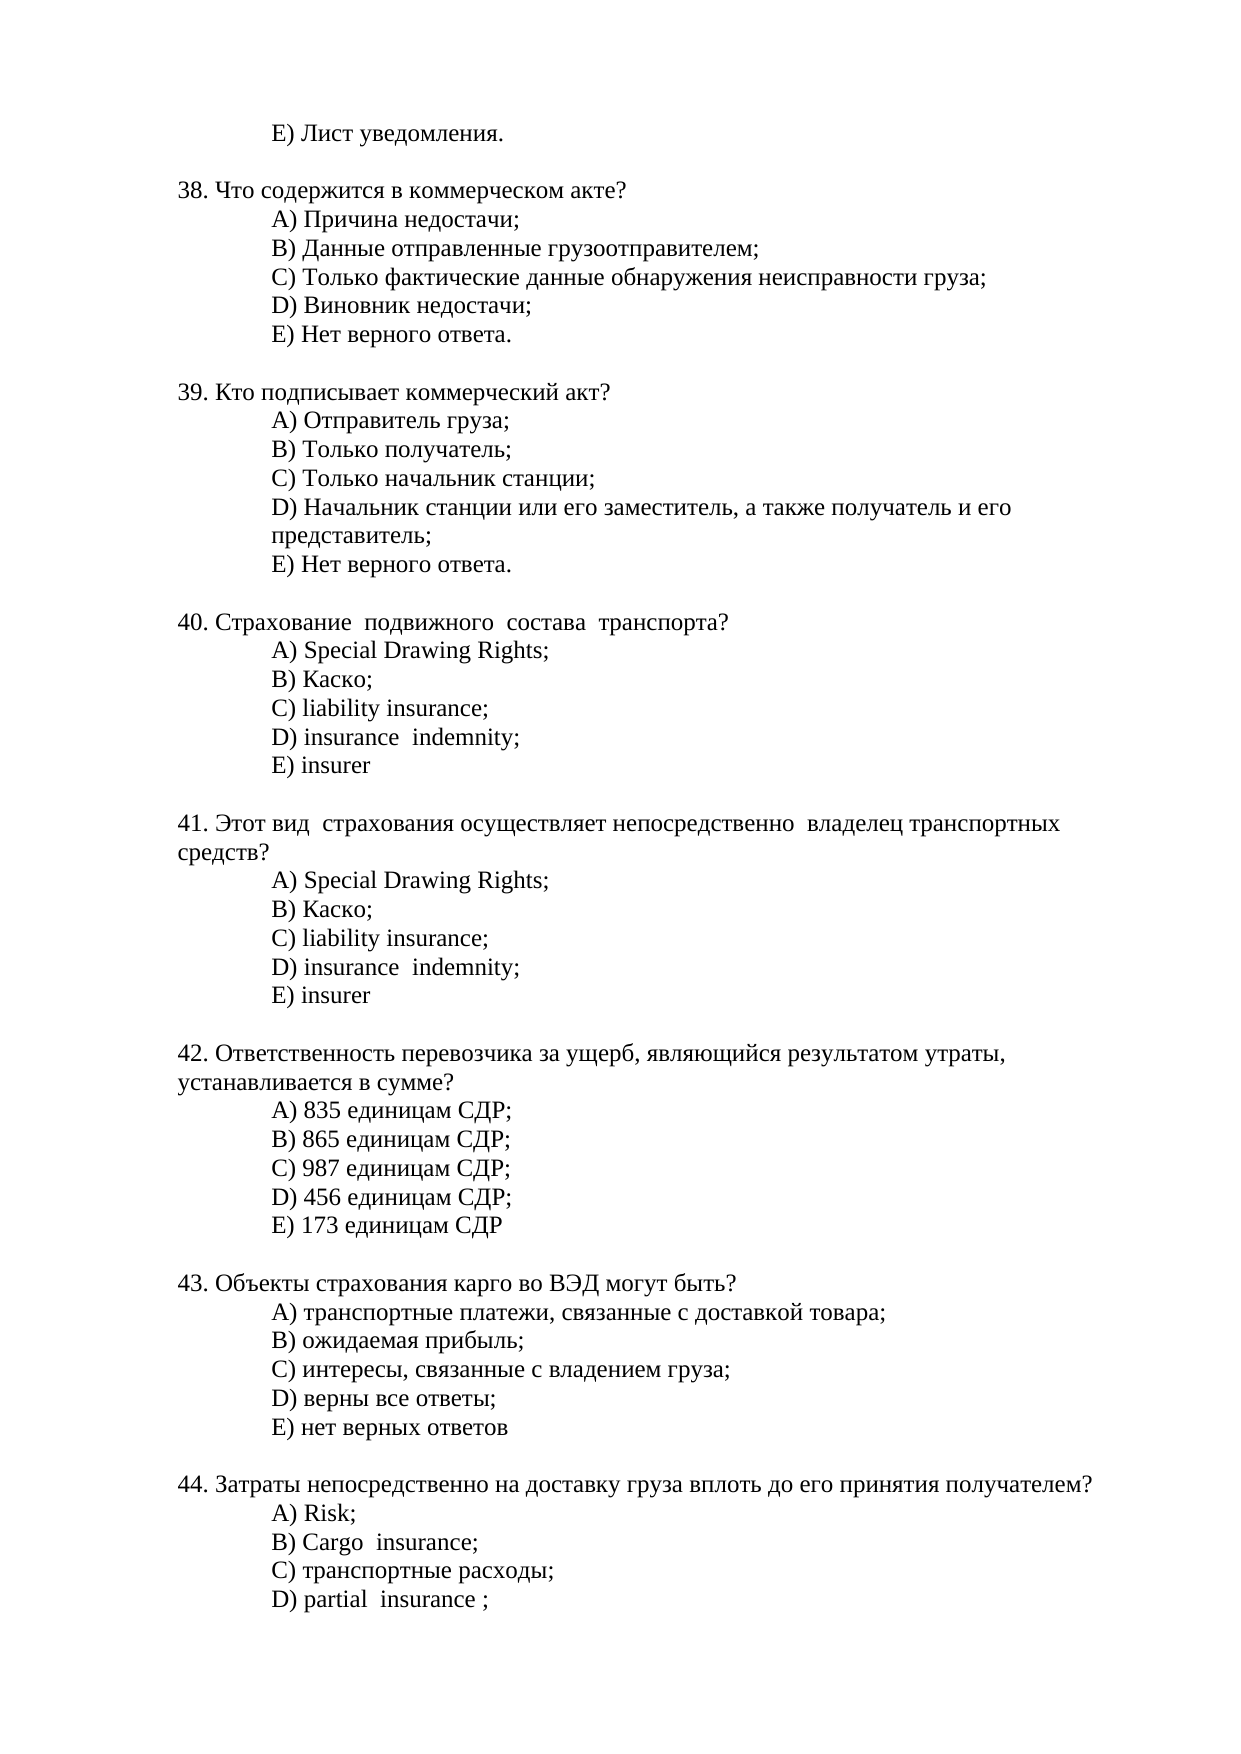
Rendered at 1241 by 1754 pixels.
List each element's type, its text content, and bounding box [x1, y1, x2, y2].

text A) транспортные платежи, связанные с доставкой товара; [177, 1297, 1152, 1326]
text E) 173 единицам СДР [177, 1211, 1152, 1239]
text E) Нет верного ответа. [271, 549, 1152, 578]
text D) верны все ответы; [177, 1383, 1152, 1412]
text B) Cargo insurance; [177, 1527, 1152, 1556]
text B) Каско; [271, 664, 1152, 693]
text D) 456 единицам СДР; [177, 1182, 1152, 1211]
text A) Причина недостачи; [271, 204, 1152, 233]
text 42. Ответственность перевозчика за ущерб, являющийся результатом утраты, устанавливается в сумме? [177, 1038, 1152, 1096]
text 44. Затраты непосредственно на доставку груза вплоть до его принятия получателем? [177, 1469, 1152, 1498]
text 38. Что содержится в коммерческом акте? [177, 176, 1152, 204]
text C) liability insurance; [271, 923, 1152, 952]
text B) 865 единицам СДР; [177, 1124, 1152, 1153]
text E) Лист уведомления. [271, 118, 1152, 147]
text A) 835 единицам СДР; [177, 1096, 1152, 1124]
text B) Данные отправленные грузоотправителем; [271, 233, 1152, 262]
text E) insurer [271, 751, 1152, 779]
text 39. Кто подписывает коммерческий акт? [177, 377, 1152, 406]
text A) Risk; [177, 1498, 1152, 1527]
text C) транспортные расходы; [177, 1556, 1152, 1584]
text A) Отправитель груза; [271, 406, 1152, 434]
text C) liability insurance; [271, 693, 1152, 722]
text B) ожидаемая прибыль; [177, 1326, 1152, 1354]
text B) Каско; [271, 894, 1152, 923]
text 40. Страхование подвижного состава транспорта? [177, 607, 1152, 636]
text E) нет верных ответов [177, 1412, 1152, 1441]
text D) partial insurance ; [177, 1584, 1152, 1613]
text 41. Этот вид страхования осуществляет непосредственно владелец транспортных средств? [177, 808, 1152, 866]
text A) Special Drawing Rights; [271, 866, 1152, 894]
text C) интересы, связанные с владением груза; [177, 1354, 1152, 1383]
text E) Нет верного ответа. [271, 319, 1152, 348]
text D) Начальник станции или его заместитель, а также получатель и его представитель; [271, 492, 1152, 549]
text C) Только фактические данные обнаружения неисправности груза; [271, 262, 1152, 291]
text D) Виновник недостачи; [271, 291, 1152, 319]
text C) 987 единицам СДР; [177, 1153, 1152, 1182]
text D) insurance indemnity; [271, 722, 1152, 751]
text B) Только получатель; [271, 434, 1152, 463]
text C) Только начальник станции; [271, 463, 1152, 492]
text A) Special Drawing Rights; [271, 636, 1152, 664]
text 43. Объекты страхования карго во ВЭД могут быть? [177, 1268, 1152, 1297]
text D) insurance indemnity; [271, 952, 1152, 981]
text E) insurer [271, 981, 1152, 1009]
